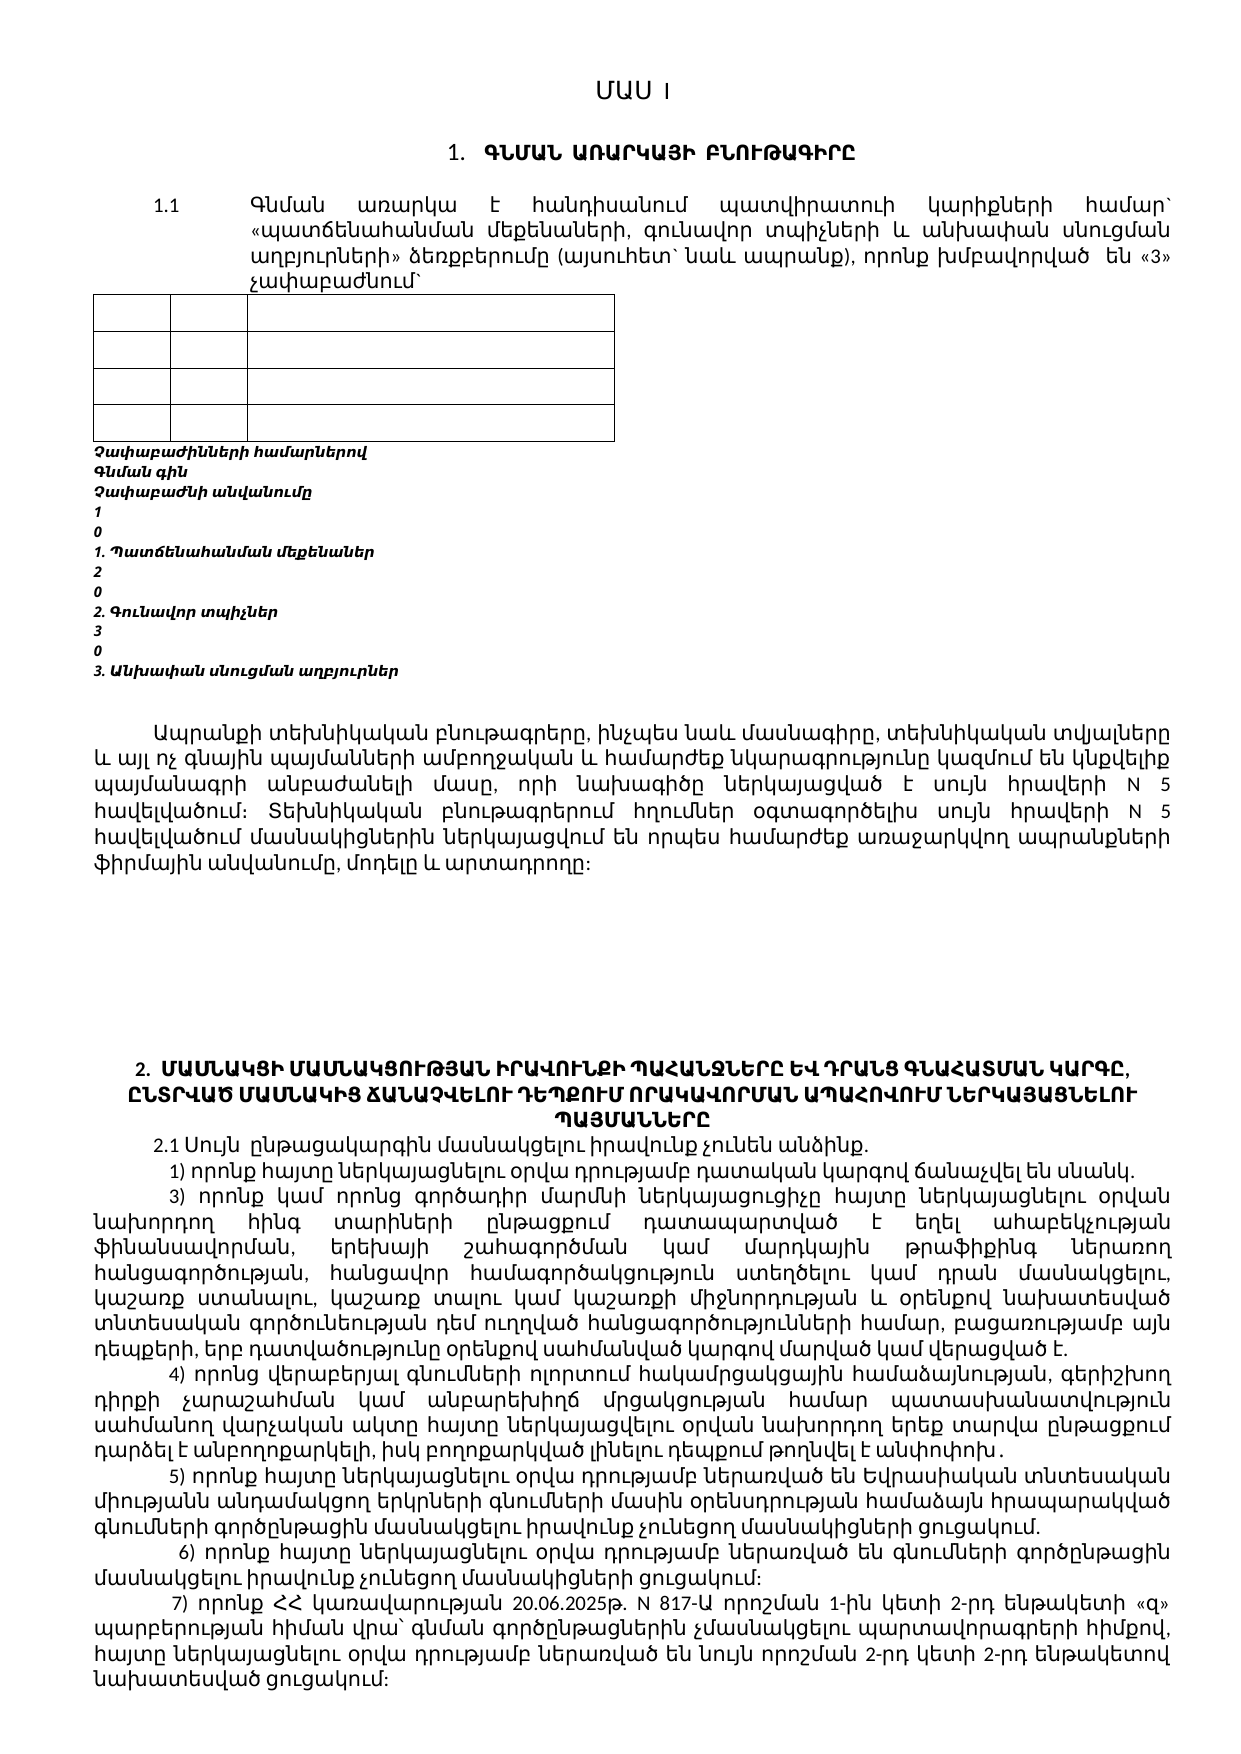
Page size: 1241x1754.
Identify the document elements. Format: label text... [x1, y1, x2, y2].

text 4) որոնց վերաբերյալ գնումների ոլորտում հակամրցակցային համաձայնության, գերիշխող դիրքի չարաշահման կամ անբարեխիղճ մրցակցության համար պատասխանատվություն սահմանող վարչական ակտը հայտը ներկայացվելու օրվան նախորդող երեք տարվա ընթացքում դարձել է անբողոքարկելի, իսկ բողոքարկված լինելու դեպքում թողնվել է անփոփոխ․ [94, 1361, 1171, 1463]
subtitle Գնման առարկա է հանդիսանում պատվիրատուի կարիքների համար` «պատճենահանման մեքենաների, գունավոր տպիչների և անխափան սնուցման աղբյուրների» ձեռքբերումը (այսուհետ` նաև ապրանք), որոնք խմբավորված են «3» չափաբաժնում` [153, 192, 1171, 294]
text 5) որոնք հայտը ներկայացնելու օրվա դրությամբ ներառված են Եվրասիական տնտեսական միությանն անդամակցող երկրների գնումների մասին օրենսդրության համաձայն հրապարակված գնումների գործընթացին մասնակցելու իրավունք չունեցող մասնակիցների ցուցակում. [94, 1463, 1171, 1539]
text 1) որոնք հայտը ներկայացնելու օրվա դրությամբ դատական կարգով ճանաչվել են սնանկ. [94, 1158, 1171, 1183]
text Ապրանքի տեխնիկական բնութագրերը, ինչպես նաև մասնագիրը, տեխնիկական տվյալները և այլ ոչ գնային պայմանների ամբողջական և համարժեք նկարագրությունը կազմում են կնքվելիք պայմանագրի անբաժանելի մասը, որի նախագիծը ներկայացված է սույն հրավերի N 5 հավելվածում։ Տեխնիկական բնութագրերում հղումներ օգտագործելիս սույն հրավերի N 5 հավելվածում մասնակիցներին ներկայացվում են որպես համարժեք առաջարկվող ապրանքների ֆիրմային անվանումը, մոդելը և արտադրողը: [94, 720, 1171, 875]
text 2. ՄԱՍՆԱԿՑԻ ՄԱՍՆԱԿՑՈՒԹՅԱՆ ԻՐԱՎՈՒՆՔԻ ՊԱՀԱՆՋՆԵՐԸ ԵՎ ԴՐԱՆՑ ԳՆԱՀԱՏՄԱՆ ԿԱՐԳԸ, ԸՆՏՐՎԱԾ ՄԱՍՆԱԿԻՑ ՃԱՆԱՉՎԵԼՈՒ ԴԵՊՔՈՒՄ ՈՐԱԿԱՎՈՐՄԱՆ ԱՊԱՀՈՎՈՒՄ ՆԵՐԿԱՅԱՑՆԵԼՈՒ ՊԱՅՄԱՆՆԵՐԸ [94, 1056, 1171, 1133]
text 7) որոնք ՀՀ կառավարության 20.06.2025թ. N 817-Ա որոշման 1-ին կետի 2-րդ ենթակետի «զ» պարբերության հիման վրա՝ գնման գործընթացներին չմասնակցելու պարտավորագրերի հիմքով, հայտը ներկայացնելու օրվա դրությամբ ներառված են նույն որոշման 2-րդ կետի 2-րդ ենթակետով նախատեսված ցուցակում: [94, 1590, 1171, 1692]
text 3) որոնք կամ որոնց գործադիր մարմնի ներկայացուցիչը հայտը ներկայացնելու օրվան նախորդող հինգ տարիների ընթացքում դատապարտված է եղել ահաբեկչության ֆինանսավորման, երեխայի շահագործման կամ մարդկային թրաֆիքինգ ներառող հանցագործության, հանցավոր համագործակցություն ստեղծելու կամ դրան մասնակցելու, կաշառք ստանալու, կաշառք տալու կամ կաշառքի միջնորդության և օրենքով նախատեսված տնտեսական գործունեության դեմ ուղղված հանցագործությունների համար, բացառությամբ այն դեպքերի, երբ դատվածությունը օրենքով սահմանված կարգով մարված կամ վերացված է. [94, 1183, 1171, 1361]
list ԳՆՄԱՆ ԱՌԱՐԿԱՅԻ ԲՆՈՒԹԱԳԻՐԸ [131, 136, 1171, 167]
text ՄԱՍ I [94, 75, 1171, 106]
text 6) որոնք հայտը ներկայացնելու օրվա դրությամբ ներառված են գնումների գործընթացին մասնակցելու իրավունք չունեցող մասնակիցների ցուցակում: [94, 1539, 1171, 1590]
text 2.1 Սույն ընթացակարգին մասնակցելու իրավունք չունեն անձինք. [94, 1133, 1171, 1158]
